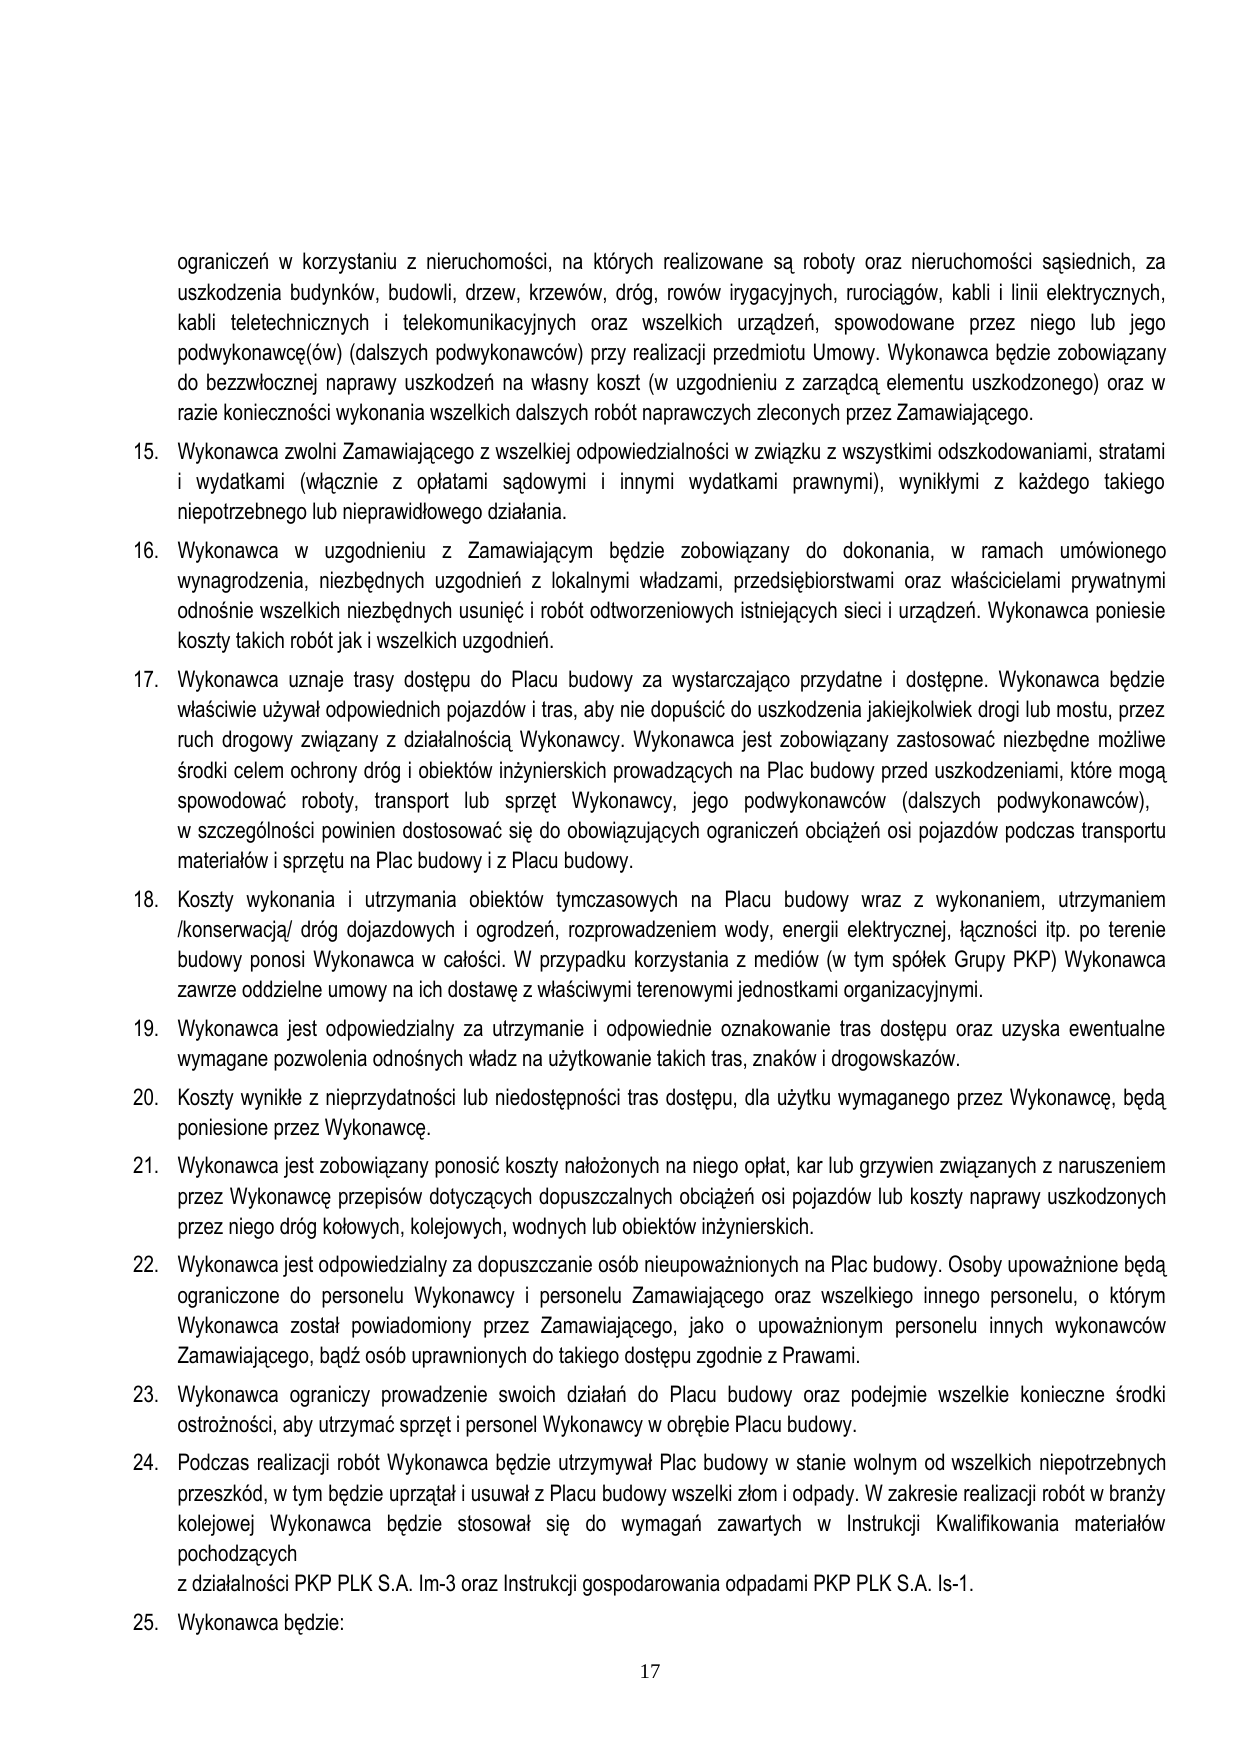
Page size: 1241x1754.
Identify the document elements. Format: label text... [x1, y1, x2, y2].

list Wykonawca zwolni Zamawiającego z wszelkiej odpowiedzialności w związku z wszystkimi odszkodowaniami, stratami i wydatkami (włącznie z opłatami sądowymi i innymi wydatkami prawnymi), wynikłymi z każdego takiego niepotrzebnego lub nieprawidłowego działania. [133, 438, 1167, 525]
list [133, 248, 1167, 426]
list Wykonawca będzie: [133, 1609, 1167, 1635]
list Wykonawca jest zobowiązany ponosić koszty nałożonych na niego opłat, kar lub grzywien związanych z naruszeniem przez Wykonawcę przepisów dotyczących dopuszczalnych obciążeń osi pojazdów lub koszty naprawy uszkodzonych przez niego dróg kołowych, kolejowych, wodnych lub obiektów inżynierskich. [133, 1152, 1167, 1239]
list Wykonawca ograniczy prowadzenie swoich działań do Placu budowy oraz podejmie wszelkie konieczne środki ostrożności, aby utrzymać sprzęt i personel Wykonawcy w obrębie Placu budowy. [133, 1381, 1167, 1437]
list Wykonawca w uzgodnieniu z Zamawiającym będzie zobowiązany do dokonania, w ramach umówionego wynagrodzenia, niezbędnych uzgodnień z lokalnymi władzami, przedsiębiorstwami oraz właścicielami prywatnymi odnośnie wszelkich niezbędnych usunięć i robót odtworzeniowych istniejących sieci i urządzeń. Wykonawca poniesie koszty takich robót jak i wszelkich uzgodnień. [133, 537, 1167, 654]
list Koszty wykonania i utrzymania obiektów tymczasowych na Placu budowy wraz z wykonaniem, utrzymaniem /konserwacją/ dróg dojazdowych i ogrodzeń, rozprowadzeniem wody, energii elektrycznej, łączności itp. po terenie budowy ponosi Wykonawca w całości. W przypadku korzystania z mediów (w tym spółek Grupy PKP) Wykonawca zawrze oddzielne umowy na ich dostawę z właściwymi terenowymi jednostkami organizacyjnymi. [133, 886, 1167, 1003]
list Wykonawca uznaje trasy dostępu do Placu budowy za wystarczająco przydatne i dostępne. Wykonawca będzie właściwie używał odpowiednich pojazdów i tras, aby nie dopuścić do uszkodzenia jakiejkolwiek drogi lub mostu, przez ruch drogowy związany z działalnością Wykonawcy. Wykonawca jest zobowiązany zastosować niezbędne możliwe środki celem ochrony dróg i obiektów inżynierskich prowadzących na Plac budowy przed uszkodzeniami, które mogą spowodować roboty, transport lub sprzęt Wykonawcy, jego podwykonawców (dalszych podwykonawców), w szczególności powinien dostosować się do obowiązujących ograniczeń obciążeń osi pojazdów podczas transportu materiałów i sprzętu na Plac budowy i z Placu budowy. [133, 666, 1167, 874]
list Koszty wynikłe z nieprzydatności lub niedostępności tras dostępu, dla użytku wymaganego przez Wykonawcę, będą poniesione przez Wykonawcę. [133, 1084, 1167, 1140]
list Wykonawca jest odpowiedzialny za dopuszczanie osób nieupoważnionych na Plac budowy. Osoby upoważnione będą ograniczone do personelu Wykonawcy i personelu Zamawiającego oraz wszelkiego innego personelu, o którym Wykonawca został powiadomiony przez Zamawiającego, jako o upoważnionym personelu innych wykonawców Zamawiającego, bądź osób uprawnionych do takiego dostępu zgodnie z Prawami. [133, 1251, 1167, 1368]
list Podczas realizacji robót Wykonawca będzie utrzymywał Plac budowy w stanie wolnym od wszelkich niepotrzebnych przeszkód, w tym będzie uprzątał i usuwał z Placu budowy wszelki złom i odpady. W zakresie realizacji robót w branży kolejowej Wykonawca będzie stosował się do wymagań zawartych w Instrukcji Kwalifikowania materiałów pochodzących z działalności PKP PLK S.A. Im-3 oraz Instrukcji gospodarowania odpadami PKP PLK S.A. Is-1. [133, 1449, 1167, 1597]
list Wykonawca jest odpowiedzialny za utrzymanie i odpowiednie oznakowanie tras dostępu oraz uzyska ewentualne wymagane pozwolenia odnośnych władz na użytkowanie takich tras, znaków i drogowskazów. [133, 1015, 1167, 1072]
